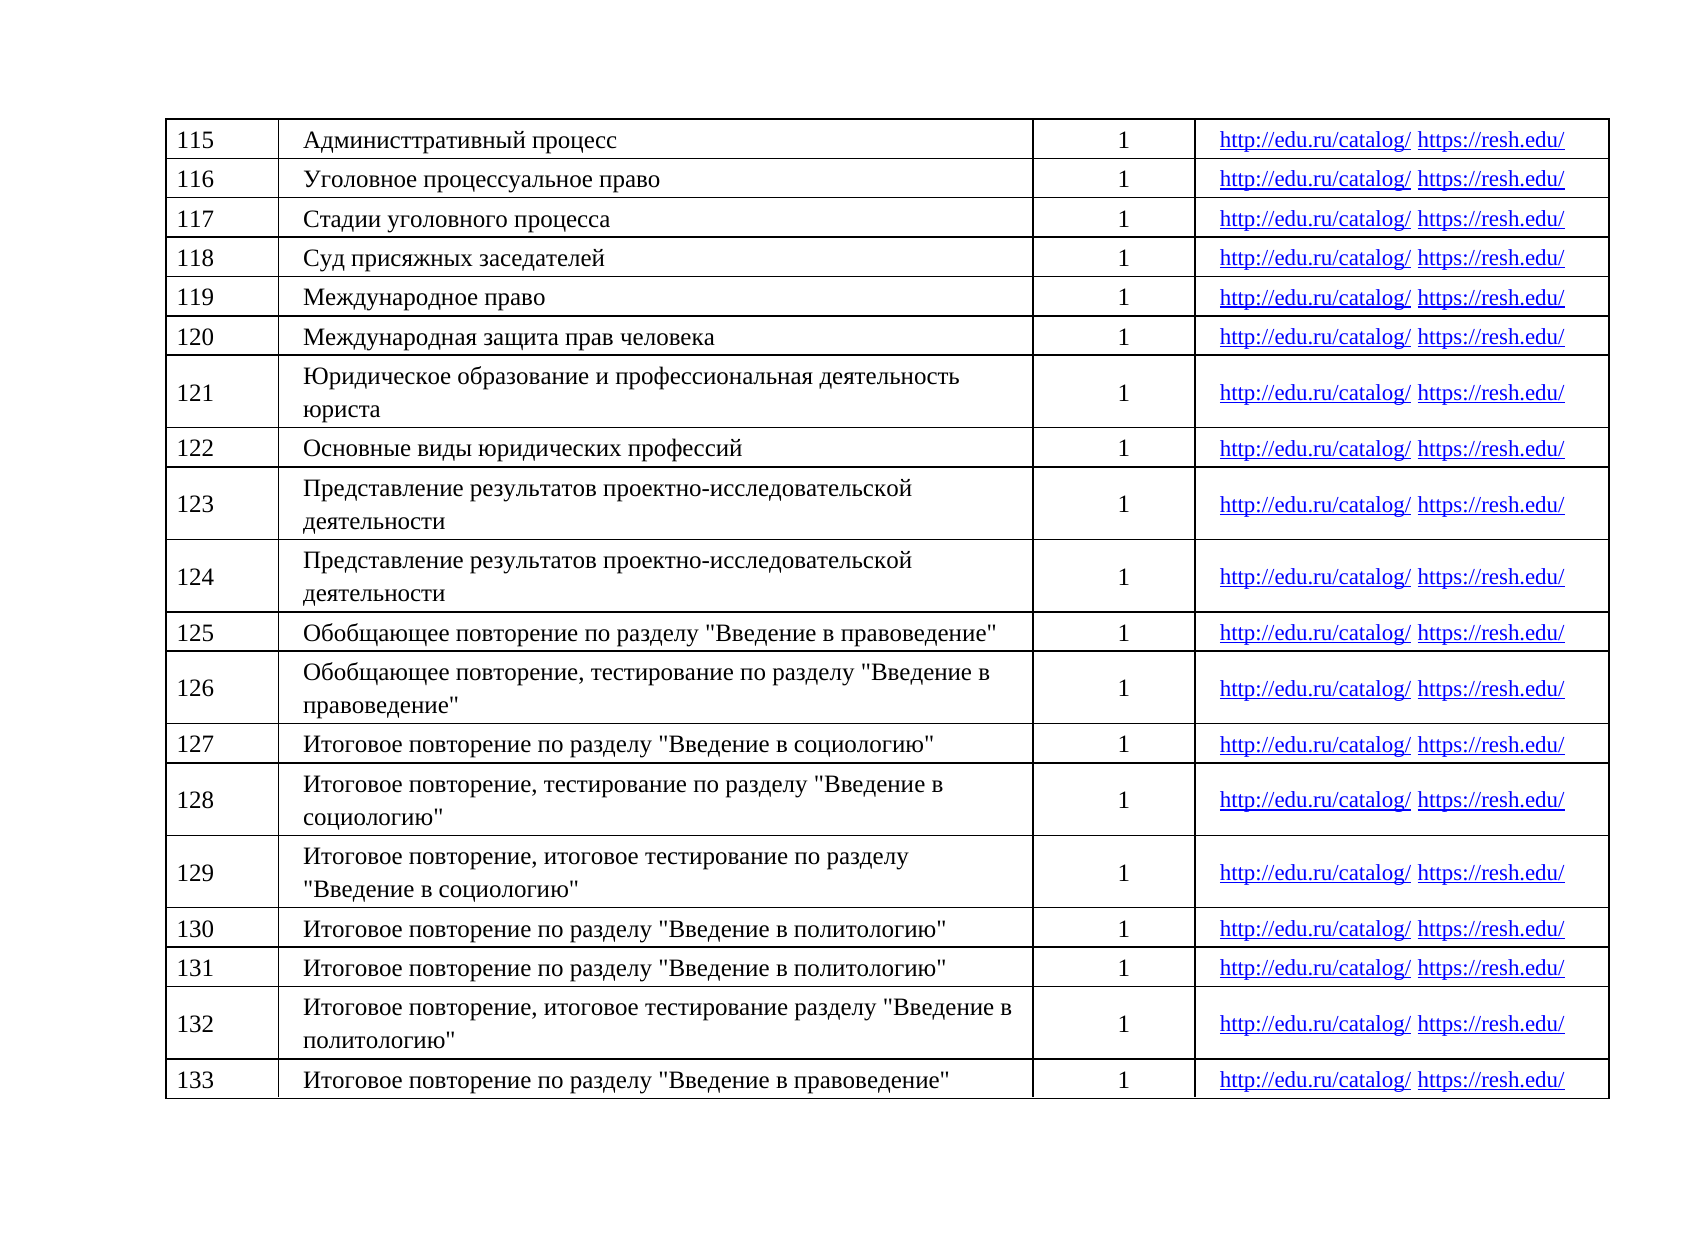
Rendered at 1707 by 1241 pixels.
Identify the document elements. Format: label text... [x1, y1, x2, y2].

table_cell 120 [167, 317, 278, 354]
table_cell 1 [1034, 277, 1194, 315]
table_cell Итоговое повторение, тестирование по разделу "Введение в социологию" [279, 764, 1032, 834]
table_cell 123 [167, 468, 278, 538]
table_cell Уголовное процессуальное право [279, 159, 1032, 197]
table_cell 130 [167, 908, 278, 946]
table_cell Суд присяжных заседателей [279, 238, 1032, 276]
table_cell 1 [1034, 724, 1194, 762]
table_cell Обобщающее повторение по разделу "Введение в правоведение" [279, 613, 1032, 650]
table_cell 1 [1034, 159, 1194, 197]
table_cell http://edu.ru/catalog/ https://resh.edu/ [1196, 317, 1608, 354]
table_cell 117 [167, 198, 278, 236]
table_cell Итоговое повторение, итоговое тестирование по разделу "Введение в социологию" [279, 836, 1032, 907]
table_cell Обобщающее повторение, тестирование по разделу "Введение в правоведение" [279, 652, 1032, 723]
table_cell http://edu.ru/catalog/ https://resh.edu/ [1196, 277, 1608, 315]
table_cell http://edu.ru/catalog/ https://resh.edu/ [1196, 238, 1608, 276]
table_cell 124 [167, 540, 278, 611]
table_cell Итоговое повторение по разделу "Введение в социологию" [279, 724, 1032, 762]
table_cell 115 [167, 120, 278, 157]
table_cell 116 [167, 159, 278, 197]
table_cell http://edu.ru/catalog/ https://resh.edu/ [1196, 613, 1608, 650]
table_cell 126 [167, 652, 278, 723]
table_cell 122 [167, 428, 278, 466]
table_cell 1 [1034, 238, 1194, 276]
table_cell Представление результатов проектно-исследовательской деятельности [279, 468, 1032, 538]
table_cell 1 [1034, 120, 1194, 157]
table_cell 1 [1034, 948, 1194, 986]
table_cell http://edu.ru/catalog/ https://resh.edu/ [1196, 764, 1608, 834]
table_cell 1 [1034, 428, 1194, 466]
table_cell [1196, 198, 1608, 236]
table_cell 1 [1034, 1060, 1194, 1097]
table_cell http://edu.ru/catalog/ https://resh.edu/ [1196, 652, 1608, 723]
table_cell 129 [167, 836, 278, 907]
table_cell Основные виды юридических профессий [279, 428, 1032, 466]
table_cell 118 [167, 238, 278, 276]
table_cell Итоговое повторение по разделу "Введение в политологию" [279, 908, 1032, 946]
table_cell Международная защита прав человека [279, 317, 1032, 354]
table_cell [1196, 987, 1608, 1058]
table_cell 127 [167, 724, 278, 762]
table_cell Юридическое образование и профессиональная деятельность юриста [279, 356, 1032, 427]
table_cell 133 [167, 1060, 278, 1097]
table_cell 1 [1034, 652, 1194, 723]
table_cell Международное право [279, 277, 1032, 315]
table_cell Итоговое повторение, итоговое тестирование разделу "Введение в политологию" [279, 987, 1032, 1058]
table_cell 1 [1034, 540, 1194, 611]
table_cell Стадии уголовного процесса [279, 198, 1032, 236]
table_cell 1 [1034, 468, 1194, 538]
table_cell http://edu.ru/catalog/ https://resh.edu/ [1196, 428, 1608, 466]
table_cell Администтративный процесс [279, 120, 1032, 157]
table_cell 121 [167, 356, 278, 427]
table_cell http://edu.ru/catalog/ https://resh.edu/ [1196, 540, 1608, 611]
table_cell 1 [1034, 317, 1194, 354]
table_cell 119 [167, 277, 278, 315]
table_cell 1 [1034, 356, 1194, 427]
table_cell Представление результатов проектно-исследовательской деятельности [279, 540, 1032, 611]
table_cell Итоговое повторение по разделу "Введение в политологию" [279, 948, 1032, 986]
table_cell 1 [1034, 908, 1194, 946]
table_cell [1196, 120, 1608, 157]
table_cell 128 [167, 764, 278, 834]
table_cell http://edu.ru/catalog/ https://resh.edu/ [1196, 836, 1608, 907]
table_cell http://edu.ru/catalog/ https://resh.edu/ [1196, 468, 1608, 538]
table_cell 1 [1034, 198, 1194, 236]
table_cell 1 [1034, 613, 1194, 650]
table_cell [279, 1060, 1032, 1097]
table_cell 1 [1034, 836, 1194, 907]
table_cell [1196, 159, 1608, 197]
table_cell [1196, 1060, 1608, 1097]
table_cell http://edu.ru/catalog/ https://resh.edu/ [1196, 356, 1608, 427]
table_cell http://edu.ru/catalog/ https://resh.edu/ [1196, 908, 1608, 946]
table_cell 1 [1034, 987, 1194, 1058]
table_cell 132 [167, 987, 278, 1058]
table_cell 1 [1034, 764, 1194, 834]
table_cell http://edu.ru/catalog/ https://resh.edu/ [1196, 948, 1608, 986]
table_cell 125 [167, 613, 278, 650]
table_cell http://edu.ru/catalog/ https://resh.edu/ [1196, 724, 1608, 762]
table_cell 131 [167, 948, 278, 986]
